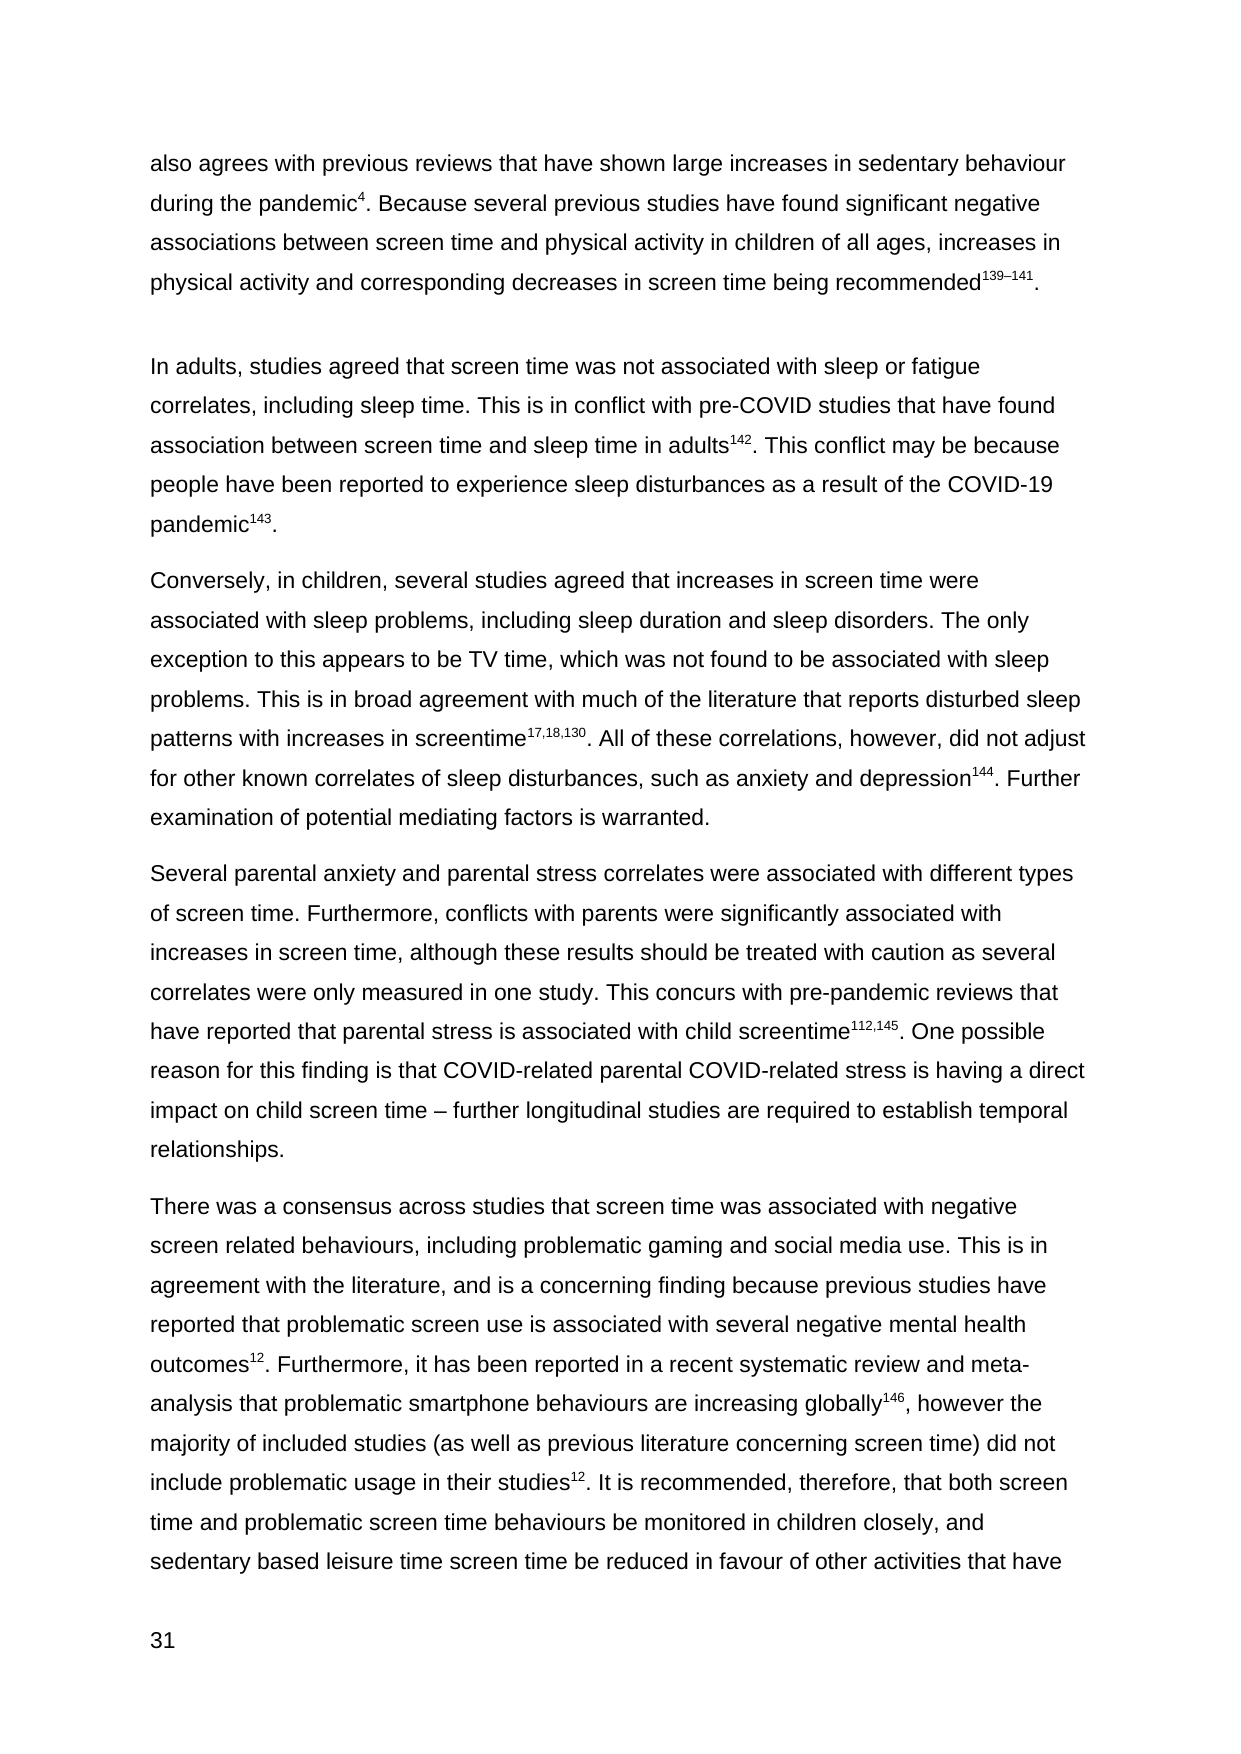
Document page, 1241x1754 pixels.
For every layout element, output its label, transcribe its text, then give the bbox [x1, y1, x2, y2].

text Conversely, in children, several studies agreed that increases in screen time were associated with sleep problems, including sleep duration and sleep disorders. The only exception to this appears to be TV time, which was not found to be associated with sleep problems. This is in broad agreement with much of the literature that reports disturbed sleep patterns with increases in screentime17,18,130. All of these correlations, however, did not adjust for other known correlates of sleep disturbances, such as anxiety and depression144. Further examination of potential mediating factors is warranted. [150, 567, 1090, 830]
text In adults, studies agreed that screen time was not associated with sleep or fatigue correlates, including sleep time. This is in conflict with pre-COVID studies that have found association between screen time and sleep time in adults142. This conflict may be because people have been reported to experience sleep disturbances as a result of the COVID-19 pandemic143. [150, 353, 1090, 537]
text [150, 150, 1090, 295]
text Several parental anxiety and parental stress correlates were associated with different types of screen time. Furthermore, conflicts with parents were significantly associated with increases in screen time, although these results should be treated with caution as several correlates were only measured in one study. This concurs with pre-pandemic reviews that have reported that parental stress is associated with child screentime112,145. One possible reason for this finding is that COVID-related parental COVID-related stress is having a direct impact on child screen time – further longitudinal studies are required to establish temporal relationships. [150, 860, 1090, 1163]
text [150, 1193, 1090, 1574]
